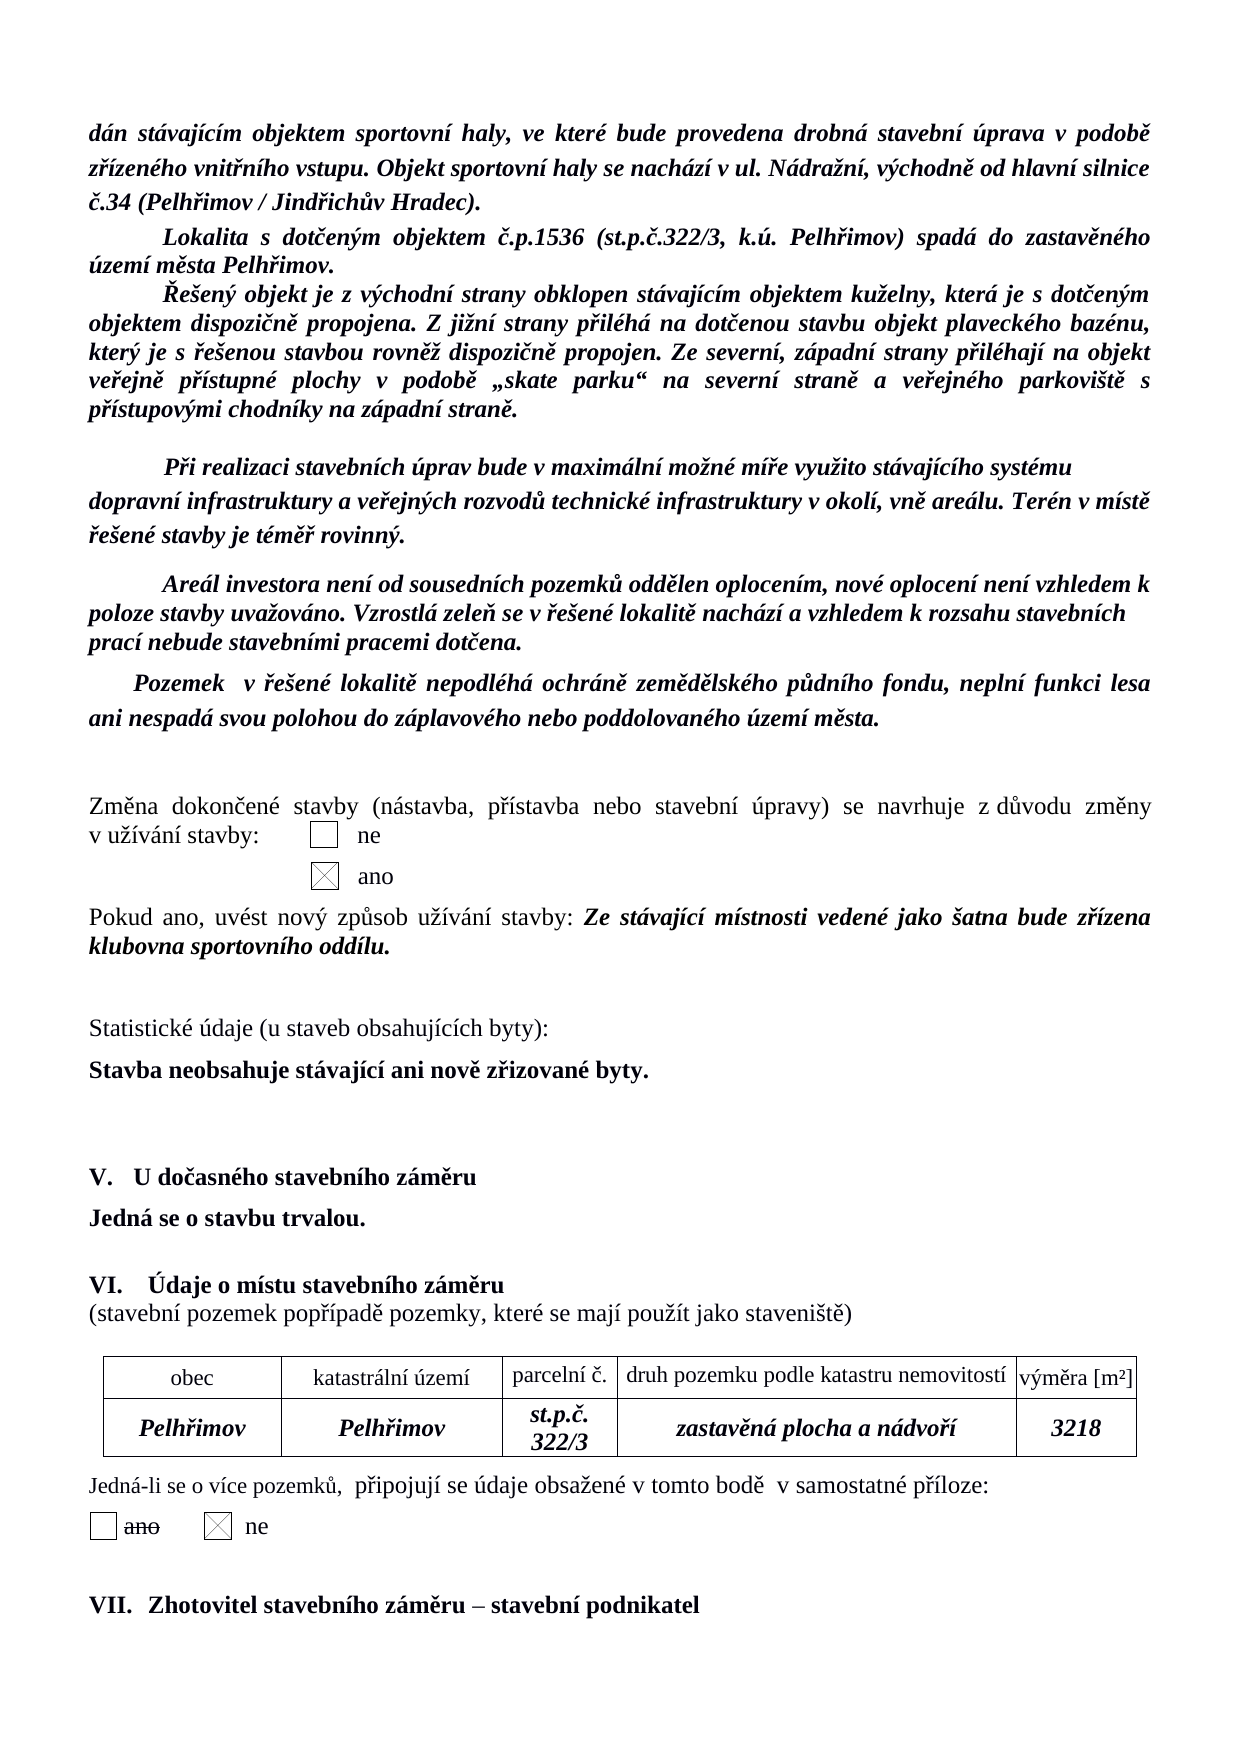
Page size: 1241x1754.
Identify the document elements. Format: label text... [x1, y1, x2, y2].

table_cell st.p.č. 322/3 [503, 1399, 617, 1456]
list (stavební pozemek popřípadě pozemky, které se mají použít jako staveniště) [89, 1298, 1152, 1327]
text Areál investora není od sousedních pozemků oddělen oplocením, nové oplocení není vzhledem k poloze stavby uvažováno. Vzrostlá zeleň se v řešené lokalitě nachází a vzhledem k rozsahu stavebních prací nebude stavebními pracemi dotčena. [89, 569, 1152, 656]
table_header katastrální území [282, 1357, 502, 1398]
text ano [89, 861, 1152, 890]
text Změna dokončené stavby (nástavba, přístavba nebo stavební úpravy) se navrhuje z důvodu změny v užívání stavby: ne [89, 791, 1152, 848]
table_header výměra [m²] [1017, 1357, 1136, 1398]
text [89, 118, 1152, 216]
text Stavba neobsahuje stávající ani nově zřizované byty. [89, 1055, 1152, 1083]
list Údaje o místu stavebního záměru [89, 1270, 1152, 1298]
text Statistické údaje (u staveb obsahujících byty): [89, 1013, 1152, 1042]
table_cell Pelhřimov [282, 1399, 502, 1456]
text Pokud ano, uvést nový způsob užívání stavby: Ze stávající místnosti vedené jako šatna bude zřízena klubovna sportovního oddílu. [89, 902, 1152, 960]
text Jedná-li se o více pozemků, připojují se údaje obsažené v tomto bodě v samostatné příloze: [89, 1470, 1152, 1498]
text Lokalita s dotčeným objektem č.p.1536 (st.p.č.322/3, k.ú. Pelhřimov) spadá do zastavěného území města Pelhřimov. [89, 222, 1152, 279]
text Pozemek v řešené lokalitě nepodléhá ochráně zemědělského půdního fondu, neplní funkci lesa ani nespadá svou polohou do záplavového nebo poddolovaného území města. [89, 668, 1152, 732]
table_header obec [104, 1357, 281, 1398]
list Zhotovitel stavebního záměru – stavební podnikatel [89, 1590, 1152, 1618]
text ano ne [89, 1511, 1152, 1540]
table_cell 3218 [1017, 1399, 1136, 1456]
text Jedná se o stavbu trvalou. [89, 1203, 1152, 1232]
table_header druh pozemku podle katastru nemovitostí [618, 1357, 1016, 1398]
table_header parcelní č. [503, 1357, 617, 1398]
list U dočasného stavebního záměru [89, 1162, 1152, 1191]
table_cell Pelhřimov [104, 1399, 281, 1456]
table_cell zastavěná plocha a nádvoří [618, 1399, 1016, 1456]
